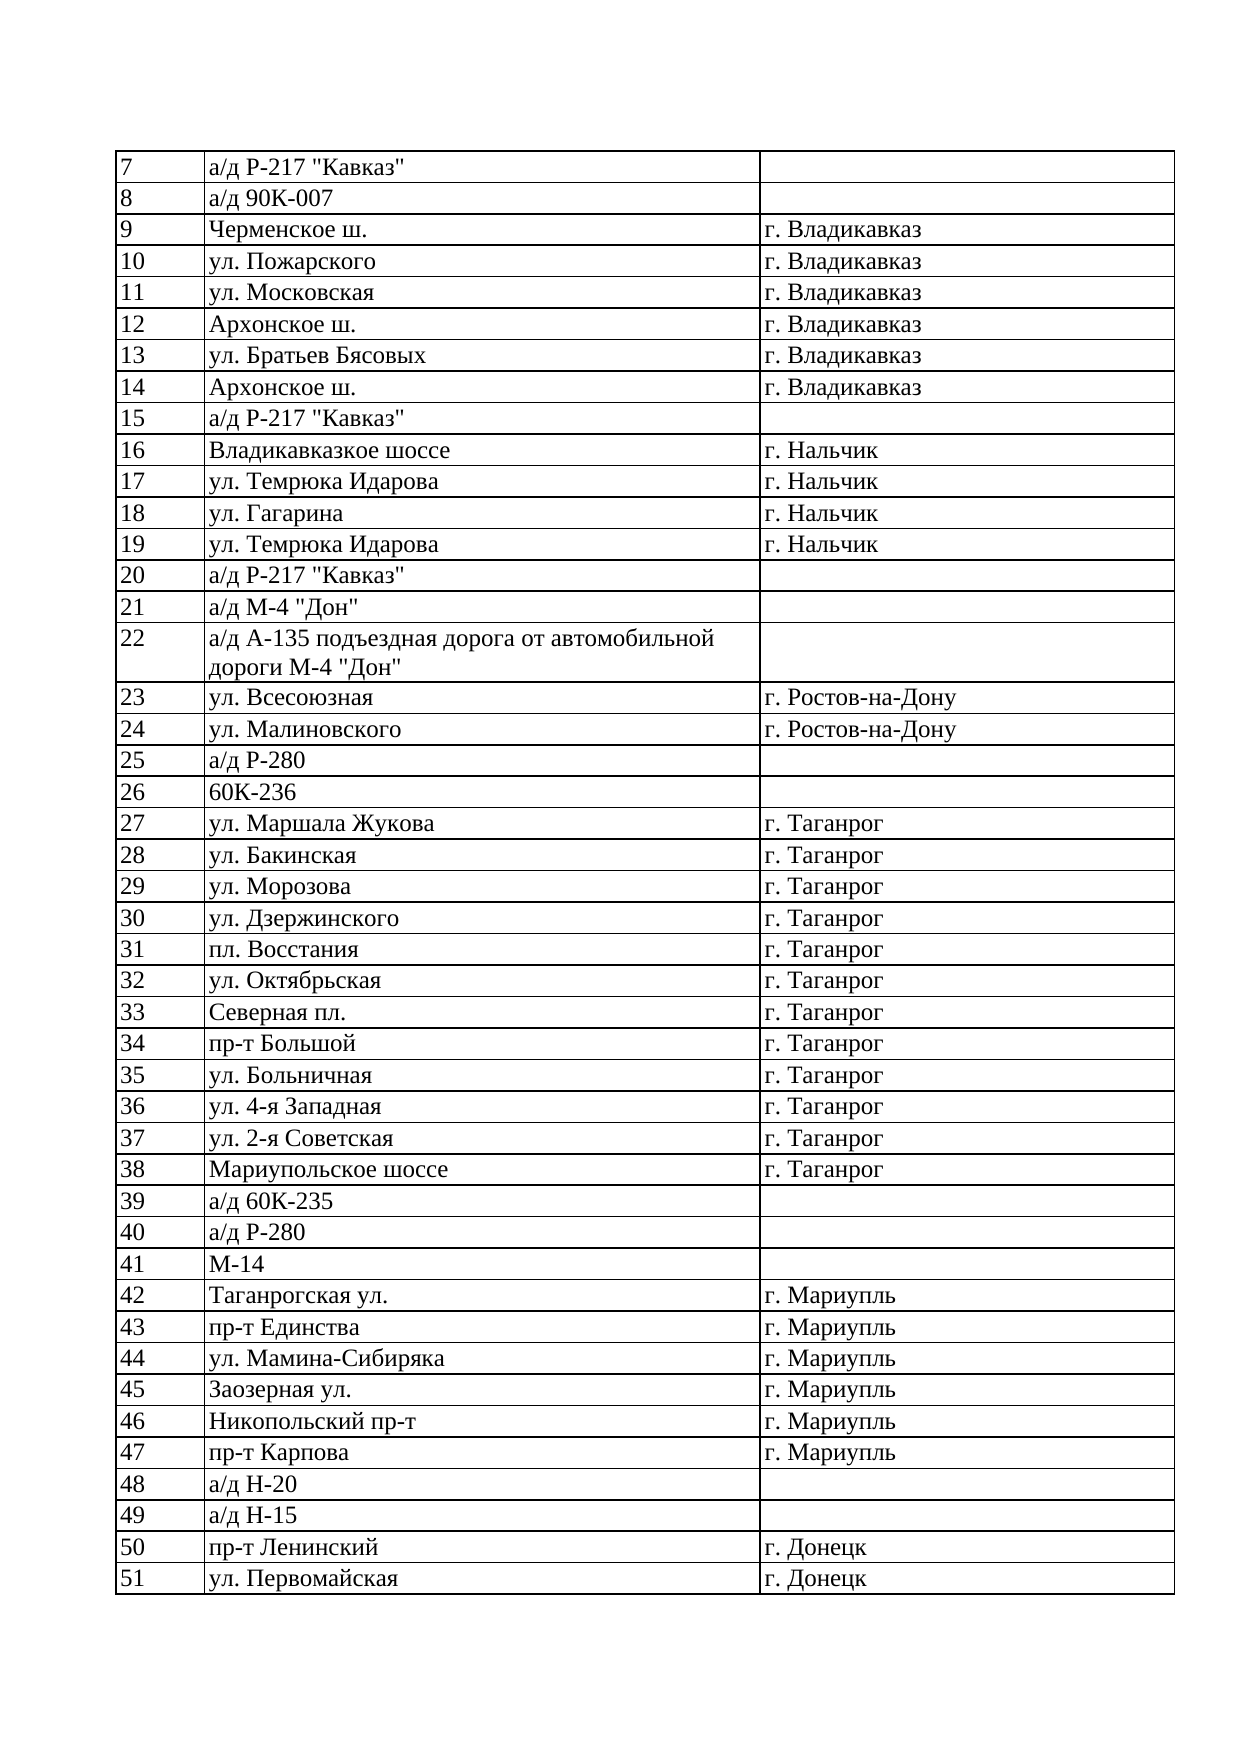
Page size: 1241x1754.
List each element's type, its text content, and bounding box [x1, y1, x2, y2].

table_cell 43 [117, 1312, 204, 1342]
table_cell г. Владикавказ [761, 277, 1174, 307]
table_cell 30 [117, 903, 204, 933]
table_cell Мариупольское шоссе [205, 1155, 759, 1184]
table_cell ул. Дзержинского [205, 903, 759, 933]
table_cell 38 [117, 1155, 204, 1184]
table_cell г. Таганрог [761, 1123, 1174, 1153]
table_cell 47 [117, 1438, 204, 1467]
table_cell г. Таганрог [761, 808, 1174, 838]
table_cell 39 [117, 1186, 204, 1216]
table_cell г. Ростов-на-Дону [761, 683, 1174, 712]
table_cell г. Таганрог [761, 966, 1174, 996]
table_cell 8 [117, 183, 204, 213]
table_cell пр-т Большой [205, 1029, 759, 1058]
table_cell г. Нальчик [761, 435, 1174, 464]
table_cell ул. Темрюка Идарова [205, 466, 759, 496]
table_cell пр-т Единства [205, 1312, 759, 1342]
table_cell г. Владикавказ [761, 215, 1174, 244]
table_cell 34 [117, 1029, 204, 1058]
table_cell г. Донецк [761, 1563, 1174, 1593]
table_cell г. Владикавказ [761, 340, 1174, 370]
table_cell а/д А-135 подъездная дорога от автомобильной дороги М-4 "Дон" [205, 623, 759, 681]
table_cell 22 [117, 623, 204, 681]
table_cell г. Мариупль [761, 1343, 1174, 1373]
table_cell 28 [117, 840, 204, 870]
table_cell пл. Восстания [205, 934, 759, 964]
table_cell 50 [117, 1532, 204, 1562]
table_cell Северная пл. [205, 997, 759, 1027]
table_cell пр-т Карпова [205, 1438, 759, 1467]
table_cell г. Мариупль [761, 1438, 1174, 1467]
table_cell 33 [117, 997, 204, 1027]
table_cell 18 [117, 498, 204, 527]
table_cell г. Таганрог [761, 840, 1174, 870]
table_cell 60К-236 [205, 777, 759, 807]
table_cell г. Мариупль [761, 1406, 1174, 1436]
table_cell ул. Больничная [205, 1060, 759, 1090]
table_cell г. Таганрог [761, 903, 1174, 933]
table_cell 17 [117, 466, 204, 496]
table_cell [761, 1186, 1174, 1216]
table_cell а/д 90К-007 [205, 183, 759, 213]
table_cell г. Таганрог [761, 934, 1174, 964]
table_cell 35 [117, 1060, 204, 1090]
table_cell г. Таганрог [761, 1155, 1174, 1184]
table_cell [761, 623, 1174, 681]
table_cell а/д Р-280 [205, 1217, 759, 1247]
table_cell Черменское ш. [205, 215, 759, 244]
table_cell ул. Пожарского [205, 246, 759, 276]
table_cell г. Таганрог [761, 871, 1174, 901]
table_cell ул. Гагарина [205, 498, 759, 527]
table_cell 27 [117, 808, 204, 838]
table_cell 26 [117, 777, 204, 807]
table_cell ул. 4-я Западная [205, 1092, 759, 1121]
table_cell М-14 [205, 1249, 759, 1279]
table_cell 31 [117, 934, 204, 964]
table_cell [761, 592, 1174, 622]
table_cell 9 [117, 215, 204, 244]
table_cell г. Таганрог [761, 1092, 1174, 1121]
table_cell 10 [117, 246, 204, 276]
table_cell 23 [117, 683, 204, 712]
table_cell 25 [117, 746, 204, 775]
table_cell ул. Октябрьская [205, 966, 759, 996]
table_cell г. Таганрог [761, 997, 1174, 1027]
table_cell г. Нальчик [761, 498, 1174, 527]
table_cell 37 [117, 1123, 204, 1153]
table_cell а/д Р-217 "Кавказ" [205, 152, 759, 181]
table_cell [761, 1249, 1174, 1279]
table_cell [761, 1501, 1174, 1530]
table_cell г. Ростов-на-Дону [761, 714, 1174, 744]
table_cell а/д Р-217 "Кавказ" [205, 403, 759, 433]
table_cell ул. Братьев Бясовых [205, 340, 759, 370]
table_cell 51 [117, 1563, 204, 1593]
table_cell 11 [117, 277, 204, 307]
table_cell ул. Темрюка Идарова [205, 529, 759, 559]
table_cell 14 [117, 372, 204, 402]
table_cell 41 [117, 1249, 204, 1279]
table_cell а/д Н-15 [205, 1501, 759, 1530]
table_cell Никопольский пр-т [205, 1406, 759, 1436]
table_cell 40 [117, 1217, 204, 1247]
table_cell [761, 1217, 1174, 1247]
table_cell г. Владикавказ [761, 246, 1174, 276]
table_cell г. Донецк [761, 1532, 1174, 1562]
table_cell пр-т Ленинский [205, 1532, 759, 1562]
table_cell 12 [117, 309, 204, 339]
table_cell 19 [117, 529, 204, 559]
table_cell г. Владикавказ [761, 372, 1174, 402]
table_cell Заозерная ул. [205, 1375, 759, 1404]
table_cell 29 [117, 871, 204, 901]
table_cell Таганрогская ул. [205, 1280, 759, 1310]
table_cell 44 [117, 1343, 204, 1373]
table_cell 16 [117, 435, 204, 464]
table_cell ул. Московская [205, 277, 759, 307]
table_cell ул. Всесоюзная [205, 683, 759, 712]
table_cell а/д Р-280 [205, 746, 759, 775]
table_cell а/д М-4 "Дон" [205, 592, 759, 622]
table_cell г. Мариупль [761, 1280, 1174, 1310]
table_cell 20 [117, 561, 204, 590]
table_cell [761, 403, 1174, 433]
table_cell ул. Бакинская [205, 840, 759, 870]
table_cell г. Нальчик [761, 529, 1174, 559]
table_cell г. Мариупль [761, 1375, 1174, 1404]
table_cell 21 [117, 592, 204, 622]
table_cell [761, 183, 1174, 213]
table_cell 32 [117, 966, 204, 996]
table_cell [761, 777, 1174, 807]
table_cell ул. Морозова [205, 871, 759, 901]
table_cell 48 [117, 1469, 204, 1499]
table_cell г. Нальчик [761, 466, 1174, 496]
table_cell [761, 1469, 1174, 1499]
table_cell 15 [117, 403, 204, 433]
table_cell 13 [117, 340, 204, 370]
table_cell 46 [117, 1406, 204, 1436]
table_cell г. Владикавказ [761, 309, 1174, 339]
table_cell Владикавказкое шоссе [205, 435, 759, 464]
table_cell 45 [117, 1375, 204, 1404]
table_cell 7 [117, 152, 204, 181]
table_cell ул. 2-я Советская [205, 1123, 759, 1153]
table_cell 49 [117, 1501, 204, 1530]
table_cell а/д Н-20 [205, 1469, 759, 1499]
table_cell Архонское ш. [205, 309, 759, 339]
table_cell ул. Первомайская [205, 1563, 759, 1593]
table_cell 24 [117, 714, 204, 744]
table_cell [761, 746, 1174, 775]
table_cell ул. Малиновского [205, 714, 759, 744]
table_cell Архонское ш. [205, 372, 759, 402]
table_cell г. Таганрог [761, 1029, 1174, 1058]
table_cell г. Мариупль [761, 1312, 1174, 1342]
table_cell 36 [117, 1092, 204, 1121]
table_cell [761, 152, 1174, 181]
table_cell а/д 60К-235 [205, 1186, 759, 1216]
table_cell [761, 561, 1174, 590]
table_cell ул. Мамина-Сибиряка [205, 1343, 759, 1373]
table_cell 42 [117, 1280, 204, 1310]
table_cell ул. Маршала Жукова [205, 808, 759, 838]
table_cell а/д Р-217 "Кавказ" [205, 561, 759, 590]
table_cell г. Таганрог [761, 1060, 1174, 1090]
